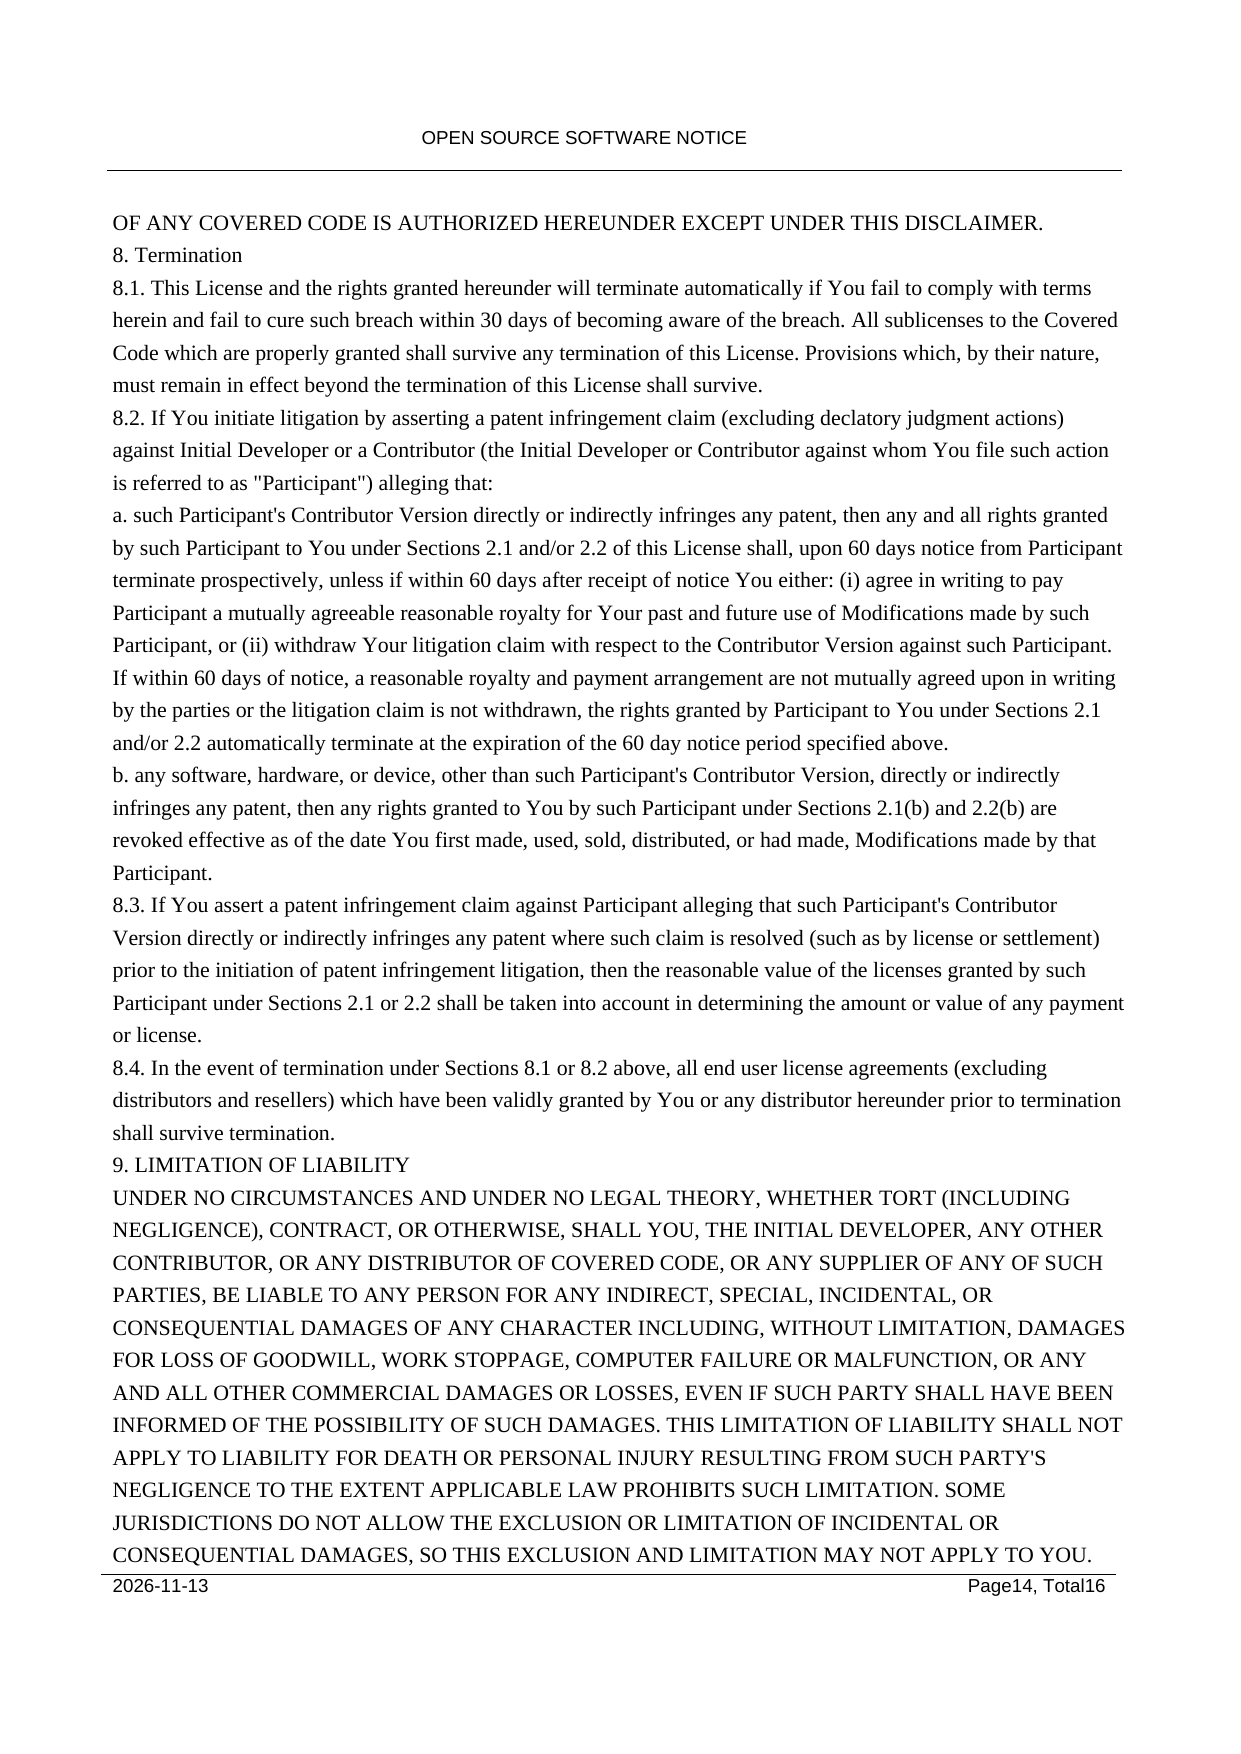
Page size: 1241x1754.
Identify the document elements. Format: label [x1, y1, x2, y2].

text [112, 206, 1128, 1571]
